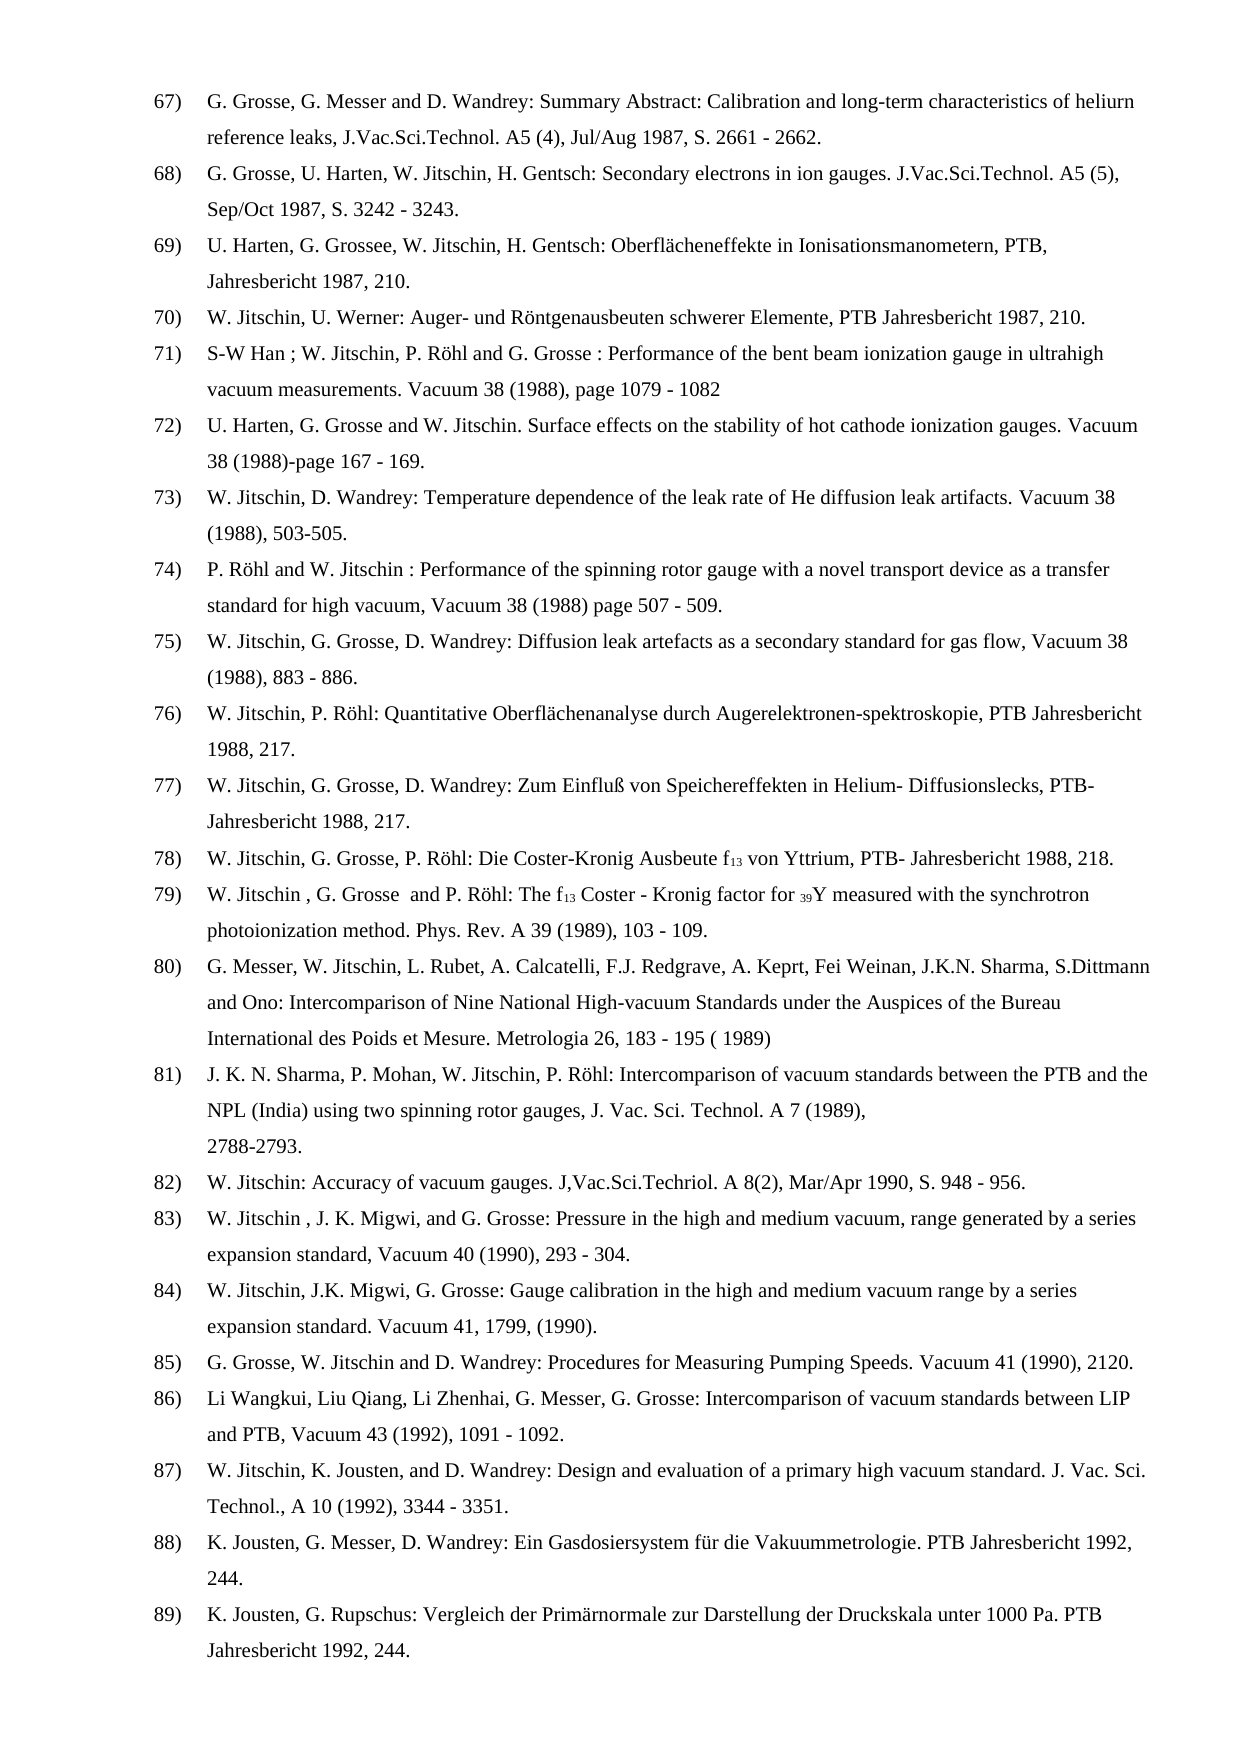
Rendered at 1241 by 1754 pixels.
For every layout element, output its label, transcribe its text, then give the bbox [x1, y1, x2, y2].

list U. Harten, G. Grossee, W. Jitschin, H. Gentsch: Oberflächeneffekte in Ionisationsmanometern, PTB, Jahresbericht 1987, 210. [154, 233, 1152, 293]
list W. Jitschin, G. Grosse, D. Wandrey: Zum Einfluß von Speichereffekten in Helium- Diffusionslecks, PTB-Jahresbericht 1988, 217. [154, 773, 1152, 833]
list W. Jitschin, U. Werner: Auger- und Röntgenausbeuten schwerer Elemente, PTB Jahresbericht 1987, 210. [154, 305, 1152, 329]
list J. K. N. Sharma, P. Mohan, W. Jitschin, P. Röhl: Intercomparison of vacuum standards between the PTB and the NPL (India) using two spinning rotor gauges, J. Vac. Sci. Technol. A 7 (1989), 2788-2793. [154, 1062, 1152, 1158]
list U. Harten, G. Grosse and W. Jitschin. Surface effects on the stability of hot cathode ionization gauges. Vacuum 38 (1988)-page 167 - 169. [154, 413, 1152, 473]
list Li Wangkui, Liu Qiang, Li Zhenhai, G. Messer, G. Grosse: Intercomparison of vacuum standards between LIP and PTB, Vacuum 43 (1992), 1091 - 1092. [154, 1386, 1152, 1446]
list W. Jitschin, P. Röhl: Quantitative Oberflächenanalyse durch Augerelektronen-spektroskopie, PTB Jahresbericht 1988, 217. [154, 701, 1152, 761]
list W. Jitschin , J. K. Migwi, and G. Grosse: Pressure in the high and medium vacuum, range generated by a series expansion standard, Vacuum 40 (1990), 293 - 304. [154, 1206, 1152, 1266]
list G. Grosse, W. Jitschin and D. Wandrey: Procedures for Measuring Pumping Speeds. Vacuum 41 (1990), 2120. [154, 1350, 1152, 1374]
list G. Grosse, G. Messer and D. Wandrey: Summary Abstract: Calibration and long-term characteristics of heliurn reference leaks, J.Vac.Sci.Technol. A5 (4), Jul/Aug 1987, S. 2661 - 2662. [154, 89, 1152, 149]
list K. Jousten, G. Messer, D. Wandrey: Ein Gasdosiersystem für die Vakuummetrologie. PTB Jahresbericht 1992, 244. [154, 1530, 1152, 1590]
list W. Jitschin , G. Grosse and P. Röhl: The f13 Coster - Kronig factor for 39Y measured with the synchrotron photoionization method. Phys. Rev. A 39 (1989), 103 - 109. [154, 882, 1152, 942]
list W. Jitschin: Accuracy of vacuum gauges. J,Vac.Sci.Techriol. A 8(2), Mar/Apr 1990, S. 948 - 956. [154, 1170, 1152, 1194]
list K. Jousten, G. Rupschus: Vergleich der Primärnormale zur Darstellung der Druckskala unter 1000 Pa. PTB Jahresbericht 1992, 244. [154, 1602, 1152, 1662]
list W. Jitschin, J.K. Migwi, G. Grosse: Gauge calibration in the high and medium vacuum range by a series expansion standard. Vacuum 41, 1799, (1990). [154, 1278, 1152, 1338]
list G. Grosse, U. Harten, W. Jitschin, H. Gentsch: Secondary electrons in ion gauges. J.Vac.Sci.Technol. A5 (5), Sep/Oct 1987, S. 3242 - 3243. [154, 161, 1152, 221]
list P. Röhl and W. Jitschin : Performance of the spinning rotor gauge with a novel transport device as a transfer standard for high vacuum, Vacuum 38 (1988) page 507 - 509. [154, 557, 1152, 617]
list W. Jitschin, G. Grosse, P. Röhl: Die Coster-Kronig Ausbeute f13 von Yttrium, PTB- Jahresbericht 1988, 218. [154, 846, 1152, 869]
list W. Jitschin, G. Grosse, D. Wandrey: Diffusion leak artefacts as a secondary standard for gas flow, Vacuum 38 (1988), 883 - 886. [154, 629, 1152, 689]
list G. Messer, W. Jitschin, L. Rubet, A. Calcatelli, F.J. Redgrave, A. Keprt, Fei Weinan, J.K.N. Sharma, S.Dittmann and Ono: Intercomparison of Nine National High-vacuum Standards under the Auspices of the Bureau International des Poids et Mesure. Metrologia 26, 183 - 195 ( 1989) [154, 954, 1152, 1050]
list W. Jitschin, K. Jousten, and D. Wandrey: Design and evaluation of a primary high vacuum standard. J. Vac. Sci. Technol., A 10 (1992), 3344 - 3351. [154, 1458, 1152, 1518]
list W. Jitschin, D. Wandrey: Temperature dependence of the leak rate of He diffusion leak artifacts. Vacuum 38 (1988), 503-505. [154, 485, 1152, 545]
list S-W Han ; W. Jitschin, P. Röhl and G. Grosse : Performance of the bent beam ionization gauge in ultrahigh vacuum measurements. Vacuum 38 (1988), page 1079 - 1082 [154, 341, 1152, 401]
